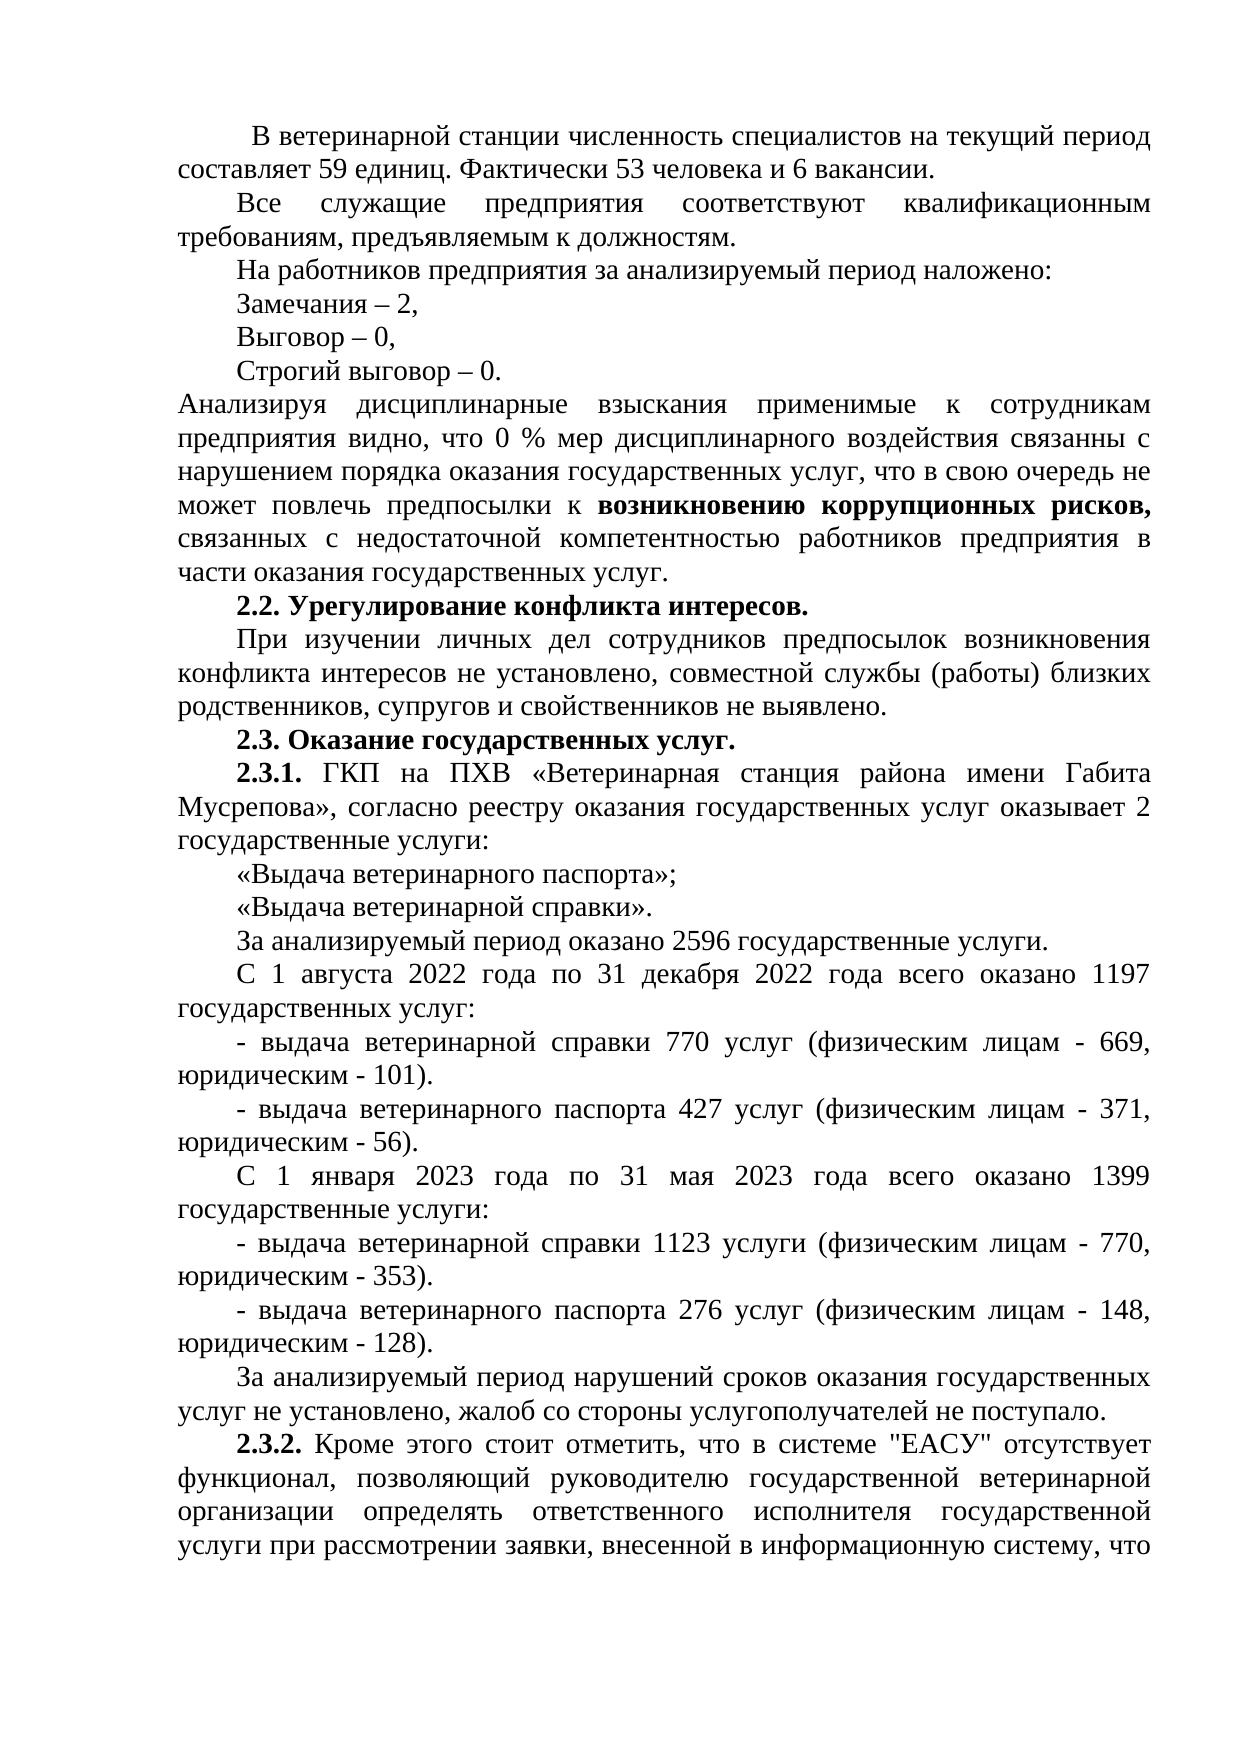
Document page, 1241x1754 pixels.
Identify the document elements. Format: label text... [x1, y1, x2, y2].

text «Выдача ветеринарного паспорта»; [177, 856, 1152, 889]
text «Выдача ветеринарной справки». [177, 889, 1152, 923]
text За анализируемый период нарушений сроков оказания государственных услуг не установлено, жалоб со стороны услугополучателей не поступало. [177, 1359, 1152, 1426]
text Строгий выговор – 0. [177, 353, 1152, 386]
text За анализируемый период оказано 2596 государственные услуги. [177, 923, 1152, 957]
text Выговор – 0, [177, 319, 1152, 353]
text 2.2. Урегулирование конфликта интересов. [177, 588, 1152, 621]
text При изучении личных дел сотрудников предпосылок возникновения конфликта интересов не установлено, совместной службы (работы) близких родственников, супругов и свойственников не выявлено. [177, 621, 1152, 722]
text На работников предприятия за анализируемый период наложено: [177, 252, 1152, 286]
text - выдача ветеринарного паспорта 427 услуг (физическим лицам - 371, юридическим - 56). [177, 1091, 1152, 1158]
text 2.3.1. ГКП на ПХВ «Ветеринарная станция района имени Габита Мусрепова», согласно реестру оказания государственных услуг оказывает 2 государственные услуги: [177, 755, 1152, 856]
text - выдача ветеринарной справки 1123 услуги (физическим лицам - 770, юридическим - 353). [177, 1225, 1152, 1292]
text В ветеринарной станции численность специалистов на текущий период составляет 59 единиц. Фактически 53 человека и 6 вакансии. [177, 118, 1152, 185]
text Замечания – 2, [177, 286, 1152, 319]
text Все служащие предприятия соответствуют квалификационным требованиям, предъявляемым к должностям. [177, 185, 1152, 252]
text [177, 1426, 1152, 1625]
text - выдача ветеринарного паспорта 276 услуг (физическим лицам - 148, юридическим - 128). [177, 1292, 1152, 1359]
text - выдача ветеринарной справки 770 услуг (физическим лицам - 669, юридическим - 101). [177, 1024, 1152, 1091]
text С 1 августа 2022 года по 31 декабря 2022 года всего оказано 1197 государственных услуг: [177, 957, 1152, 1024]
text С 1 января 2023 года по 31 мая 2023 года всего оказано 1399 государственные услуги: [177, 1158, 1152, 1225]
text 2.3. Оказание государственных услуг. [177, 722, 1152, 755]
text Анализируя дисциплинарные взыскания применимые к сотрудникам предприятия видно, что 0 % мер дисциплинарного воздействия связанны с нарушением порядка оказания государственных услуг, что в свою очередь не может повлечь предпосылки к возникновению коррупционных рисков, связанных с недостаточной компетентностью работников предприятия в части оказания государственных услуг. [177, 386, 1152, 588]
